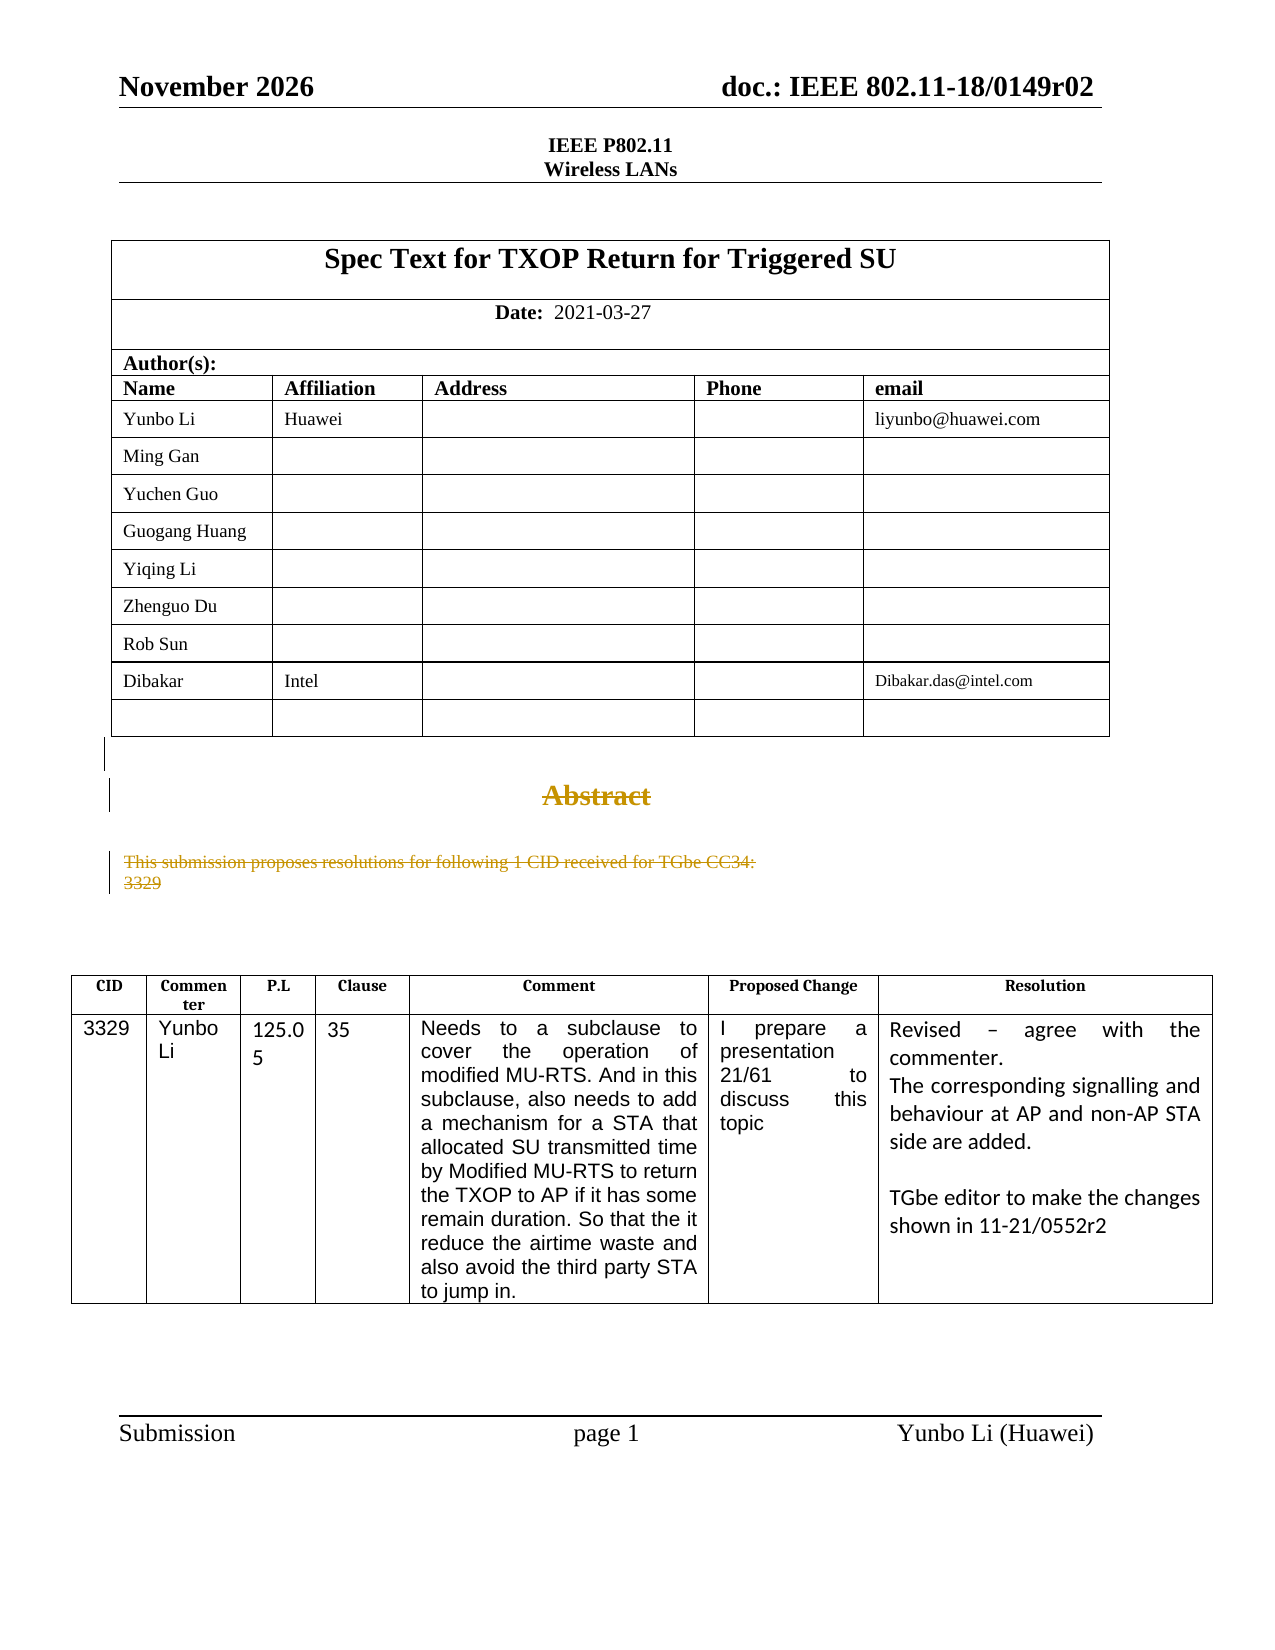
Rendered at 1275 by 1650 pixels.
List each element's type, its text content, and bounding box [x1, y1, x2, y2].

table_cell Affiliation [273, 376, 422, 399]
table_cell [273, 550, 422, 587]
table_cell Revised – agree with the commenter. The corresponding signalling and behaviour at AP and non-AP STA side are added. TGbe editor to make the changes shown in 11-21/0552r2 [879, 1015, 1212, 1303]
table_cell [864, 475, 1109, 512]
table_cell [423, 401, 694, 437]
table_cell Zhenguo Du [112, 588, 272, 624]
table_cell [273, 588, 422, 624]
table_cell [864, 438, 1109, 474]
table_cell Yunbo Li [147, 1015, 240, 1303]
table_cell [695, 700, 863, 736]
table_header CID [72, 976, 146, 1014]
table_cell Rob Sun [112, 625, 272, 661]
table_cell [695, 550, 863, 587]
table_cell [695, 513, 863, 549]
table_cell [864, 625, 1109, 661]
table_header Resolution [879, 976, 1212, 1014]
table_cell liyunbo@huawei.com [864, 401, 1109, 437]
table_cell [423, 475, 694, 512]
table_cell [864, 588, 1109, 624]
table_cell I prepare a presentation 21/61 to discuss this topic [709, 1015, 878, 1303]
table_cell [423, 625, 694, 661]
table_cell Phone [695, 376, 863, 399]
table_cell [273, 475, 422, 512]
table_cell 35 [316, 1015, 409, 1303]
table_cell [695, 401, 863, 437]
table_header Commenter [147, 976, 240, 1014]
table_cell [864, 550, 1109, 587]
table_cell [695, 625, 863, 661]
table_cell [423, 550, 694, 587]
table_cell [273, 700, 422, 736]
table_cell Guogang Huang [112, 513, 272, 549]
table_cell [864, 513, 1109, 549]
table_cell [695, 475, 863, 512]
table_cell Ming Gan [112, 438, 272, 474]
table_cell [423, 438, 694, 474]
table_cell Dibakar [112, 663, 272, 699]
table_cell Huawei [273, 401, 422, 437]
table_cell [273, 438, 422, 474]
table_cell Yuchen Guo [112, 475, 272, 512]
table_cell [423, 513, 694, 549]
table_cell 125.05 [241, 1015, 315, 1303]
table_cell [695, 438, 863, 474]
table_cell [423, 588, 694, 624]
table_cell 3329 [72, 1015, 146, 1303]
table_cell Needs to a subclause to cover the operation of modified MU-RTS. And in this subclause, also needs to add a mechanism for a STA that allocated SU transmitted time by Modified MU-RTS to return the TXOP to AP if it has some remain duration. So that the it reduce the airtime waste and also avoid the third party STA to jump in. [410, 1015, 708, 1303]
table_cell Address [423, 376, 694, 399]
table_cell [273, 625, 422, 661]
table_cell Author(s): [112, 350, 1109, 374]
table_cell [695, 663, 863, 699]
table_cell Yiqing Li [112, 550, 272, 587]
table_header Clause [316, 976, 409, 1014]
table_cell [273, 513, 422, 549]
table_cell Name [112, 376, 272, 399]
table_cell [864, 700, 1109, 736]
table_cell [423, 700, 694, 736]
table_cell [695, 588, 863, 624]
table_header Proposed Change [709, 976, 878, 1014]
table_cell email [864, 376, 1109, 399]
table_header P.L [241, 976, 315, 1014]
text IEEE P802.11 Wireless LANs [119, 133, 1102, 182]
table_cell Intel [273, 663, 422, 699]
table_header Spec Text for TXOP Return for Triggered SU [112, 241, 1109, 299]
table_header Comment [410, 976, 708, 1014]
table_cell Dibakar.das@intel.com [864, 663, 1109, 699]
table_cell Date: 2021-03-27 [112, 300, 1109, 349]
table_cell Yunbo Li [112, 401, 272, 437]
table_cell [423, 663, 694, 699]
table_cell [112, 700, 272, 736]
